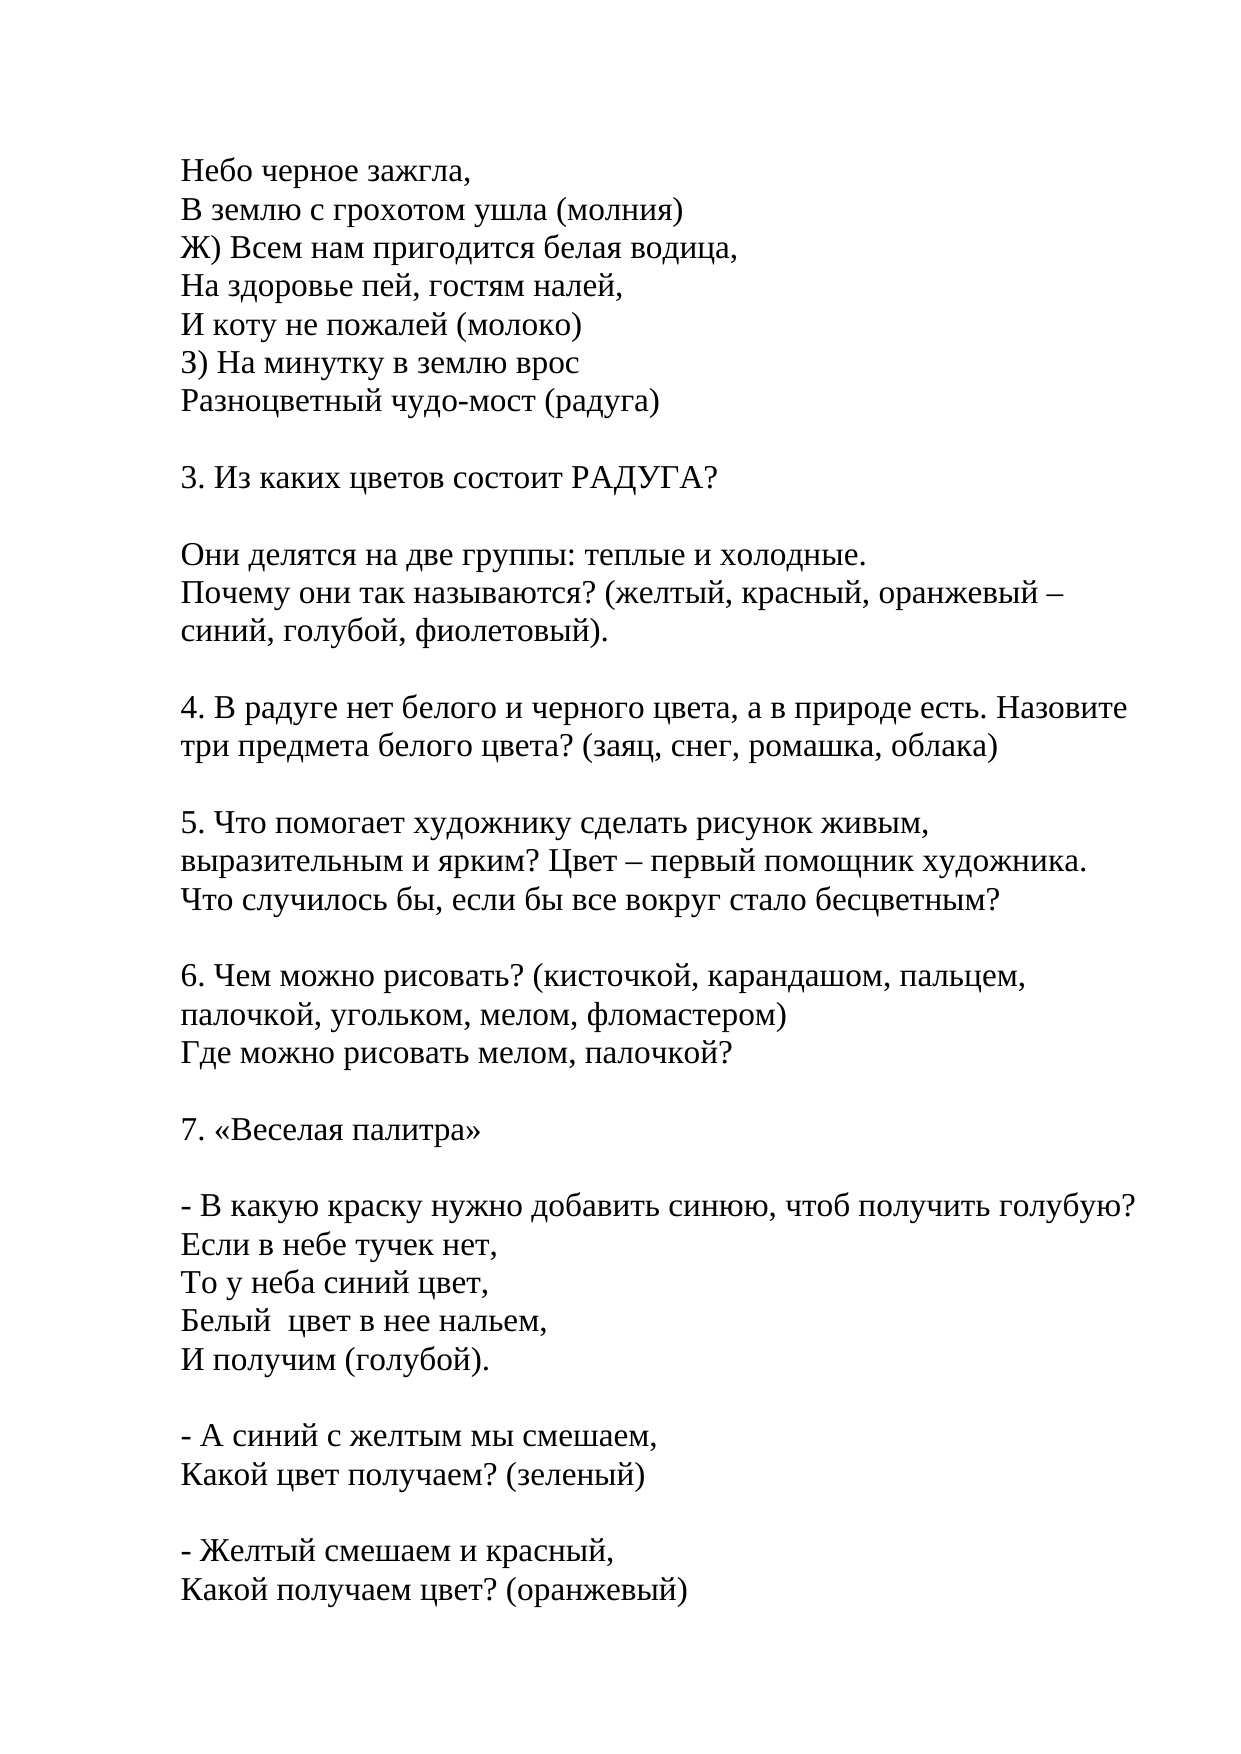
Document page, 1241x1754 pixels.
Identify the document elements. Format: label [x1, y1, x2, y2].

table_header [177, 118, 1152, 1610]
